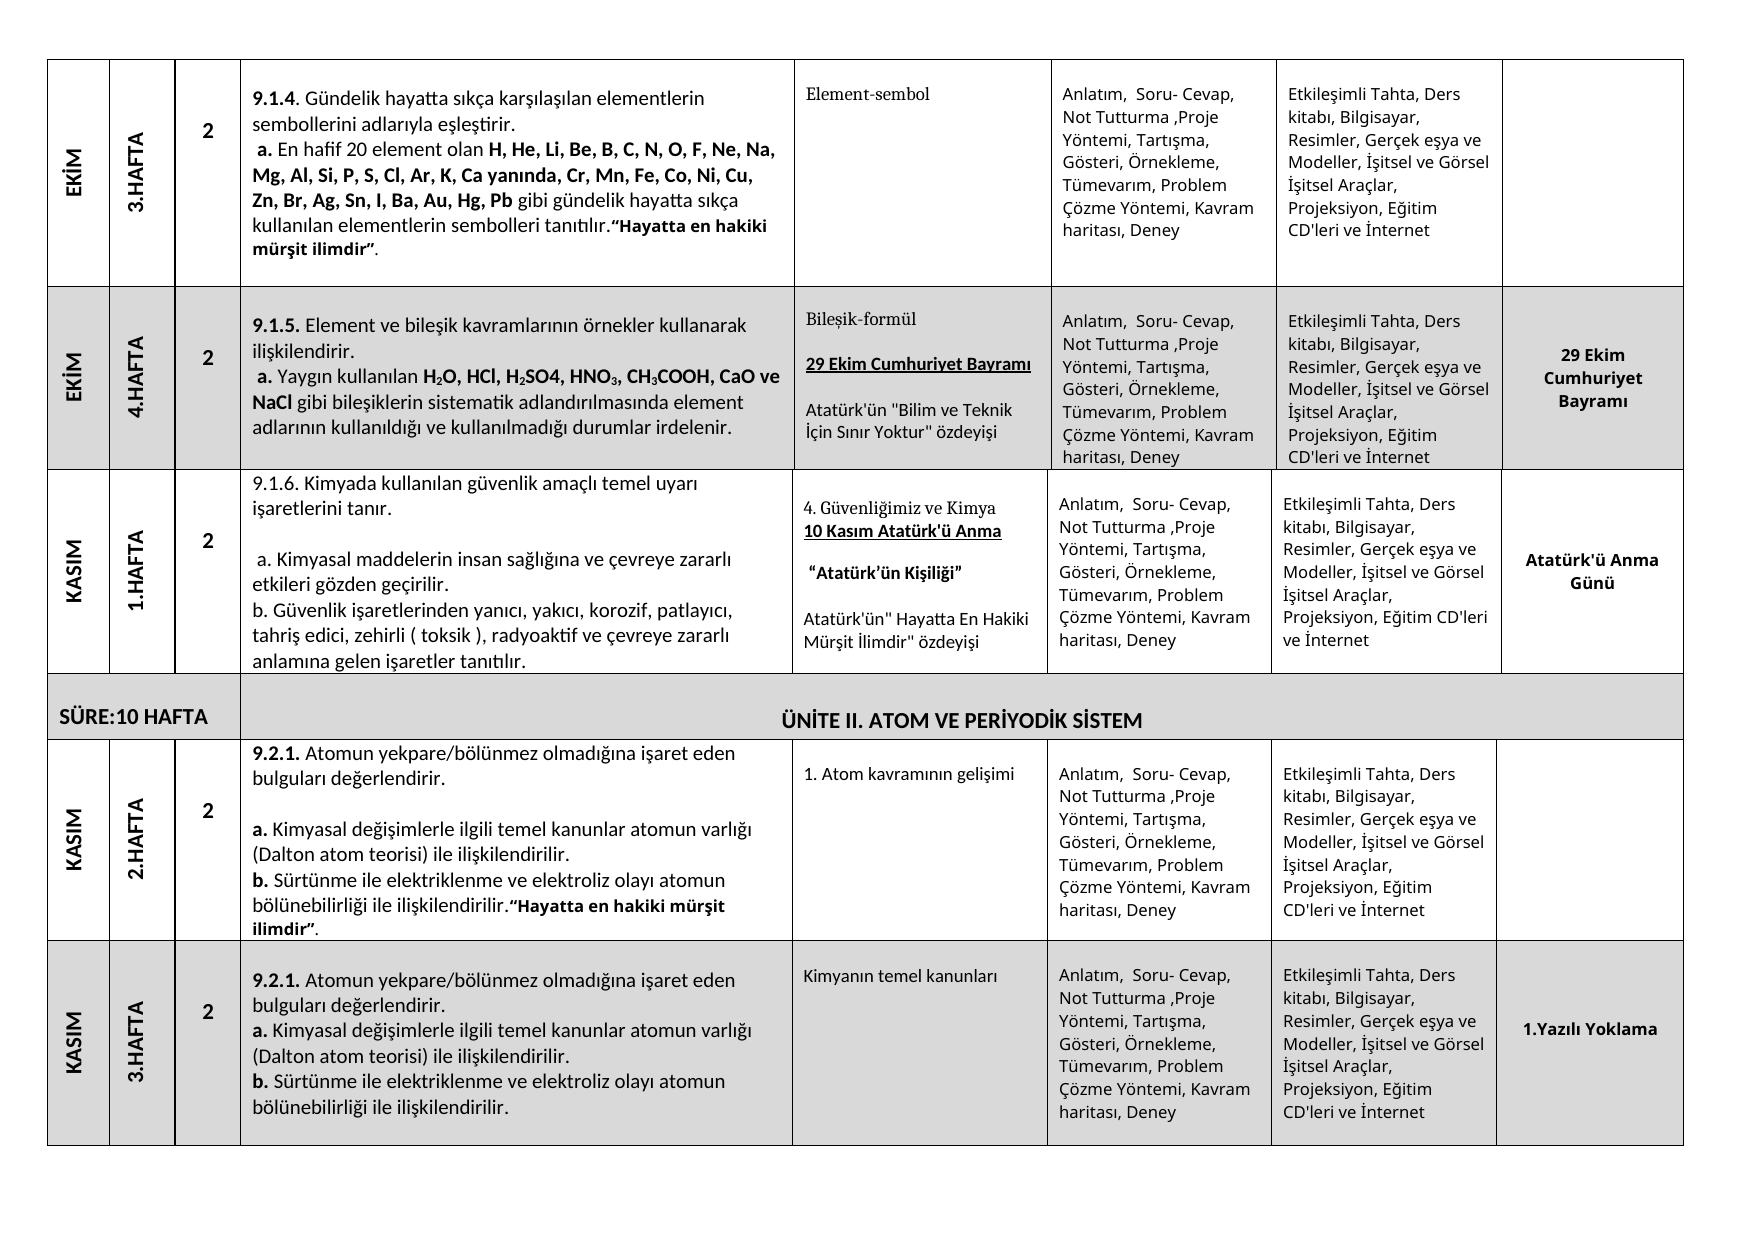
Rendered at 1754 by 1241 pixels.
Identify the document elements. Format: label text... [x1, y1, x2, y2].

table_cell 3.HAFTA [110, 60, 174, 286]
table_cell 1. Atom kavramının gelişimi [793, 740, 1047, 940]
table_cell 29 Ekim Cumhuriyet Bayramı [1503, 287, 1683, 469]
table_cell 9.2.1. Atomun yekpare/bölünmez olmadığına işaret eden bulguları değerlendirir. a. Kimyasal değişimlerle ilgili temel kanunlar atomun varlığı (Dalton atom teorisi) ile ilişkilendirilir. b. Sürtünme ile elektriklenme ve elektroliz olayı atomun bölünebilirliği ile ilişkilendirilir. [241, 941, 792, 1145]
table_cell [1503, 60, 1683, 286]
table_cell 9.2.1. Atomun yekpare/bölünmez olmadığına işaret eden bulguları değerlendirir. a. Kimyasal değişimlerle ilgili temel kanunlar atomun varlığı (Dalton atom teorisi) ile ilişkilendirilir. b. Sürtünme ile elektriklenme ve elektroliz olayı atomun bölünebilirliği ile ilişkilendirilir.“Hayatta en hakiki mürşit ilimdir”. [241, 740, 792, 940]
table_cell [1277, 60, 1502, 286]
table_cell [1272, 941, 1496, 1145]
table_cell 2 [176, 287, 240, 469]
table_cell KASIM [48, 941, 109, 1145]
table_cell 2 [176, 60, 240, 286]
table_cell KASIM [48, 470, 109, 673]
table_cell Bileşik-formül 29 Ekim Cumhuriyet Bayramı Atatürk'ün "Bilim ve Teknik İçin Sınır Yoktur" özdeyişi [795, 287, 1051, 469]
table_cell 1.HAFTA [110, 470, 174, 673]
table_cell EKİM [48, 287, 109, 469]
table_cell Atatürk'ü Anma Günü [1502, 470, 1683, 673]
table_cell 2 [176, 941, 240, 1145]
table_cell 9.1.4. Gündelik hayatta sıkça karşılaşılan elementlerin sembollerini adlarıyla eşleştirir. a. En hafif 20 element olan H, He, Li, Be, B, C, N, O, F, Ne, Na, Mg, Al, Si, P, S, Cl, Ar, K, Ca yanında, Cr, Mn, Fe, Co, Ni, Cu, Zn, Br, Ag, Sn, I, Ba, Au, Hg, Pb gibi gündelik hayatta sıkça kullanılan elementlerin sembolleri tanıtılır.“Hayatta en hakiki mürşit ilimdir”. [241, 60, 794, 286]
table_cell 9.1.6. Kimyada kullanılan güvenlik amaçlı temel uyarı işaretlerini tanır. a. Kimyasal maddelerin insan sağlığına ve çevreye zararlı etkileri gözden geçirilir. b. Güvenlik işaretlerinden yanıcı, yakıcı, korozif, patlayıcı, tahriş edici, zehirli ( toksik ), radyoaktif ve çevreye zararlı anlamına gelen işaretler tanıtılır. [241, 470, 792, 673]
table_cell 3.HAFTA [110, 941, 174, 1145]
table_cell SÜRE:10 HAFTA [48, 674, 240, 739]
table_cell ÜNİTE II. ATOM VE PERİYODİK SİSTEM [241, 674, 1683, 739]
table_cell Anlatım, Soru- Cevap, Not Tutturma ,Proje Yöntemi, Tartışma, Gösteri, Örnekleme, Tümevarım, Problem Çözme Yöntemi, Kavram haritası, Deney [1048, 470, 1271, 673]
table_cell 4.HAFTA [110, 287, 174, 469]
table_cell 2.HAFTA [110, 740, 174, 940]
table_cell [1048, 941, 1271, 1145]
table_cell 9.1.5. Element ve bileşik kavramlarının örnekler kullanarak ilişkilendirir. a. Yaygın kullanılan H2O, HCl, H2SO4, HNO3, CH3COOH, CaO ve NaCl gibi bileşiklerin sistematik adlandırılmasında element adlarının kullanıldığı ve kullanılmadığı durumlar irdelenir. [241, 287, 794, 469]
table_cell 4. Güvenliğimiz ve Kimya 10 Kasım Atatürk'ü Anma “Atatürk’ün Kişiliği” Atatürk'ün" Hayatta En Hakiki Mürşit İlimdir" özdeyişi [793, 470, 1047, 673]
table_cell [1052, 60, 1276, 286]
table_cell EKİM [48, 60, 109, 286]
table_cell Element-sembol [795, 60, 1051, 286]
table_cell Anlatım, Soru- Cevap, Not Tutturma ,Proje Yöntemi, Tartışma, Gösteri, Örnekleme, Tümevarım, Problem Çözme Yöntemi, Kavram haritası, Deney [1048, 740, 1271, 940]
table_cell [1497, 740, 1683, 940]
table_cell Anlatım, Soru- Cevap, Not Tutturma ,Proje Yöntemi, Tartışma, Gösteri, Örnekleme, Tümevarım, Problem Çözme Yöntemi, Kavram haritası, Deney [1052, 287, 1276, 469]
table_cell Kimyanın temel kanunları [793, 941, 1047, 1145]
table_cell 2 [176, 740, 240, 940]
table_cell 1.Yazılı Yoklama [1497, 941, 1683, 1145]
table_cell KASIM [48, 740, 109, 940]
table_cell 2 [176, 470, 240, 673]
